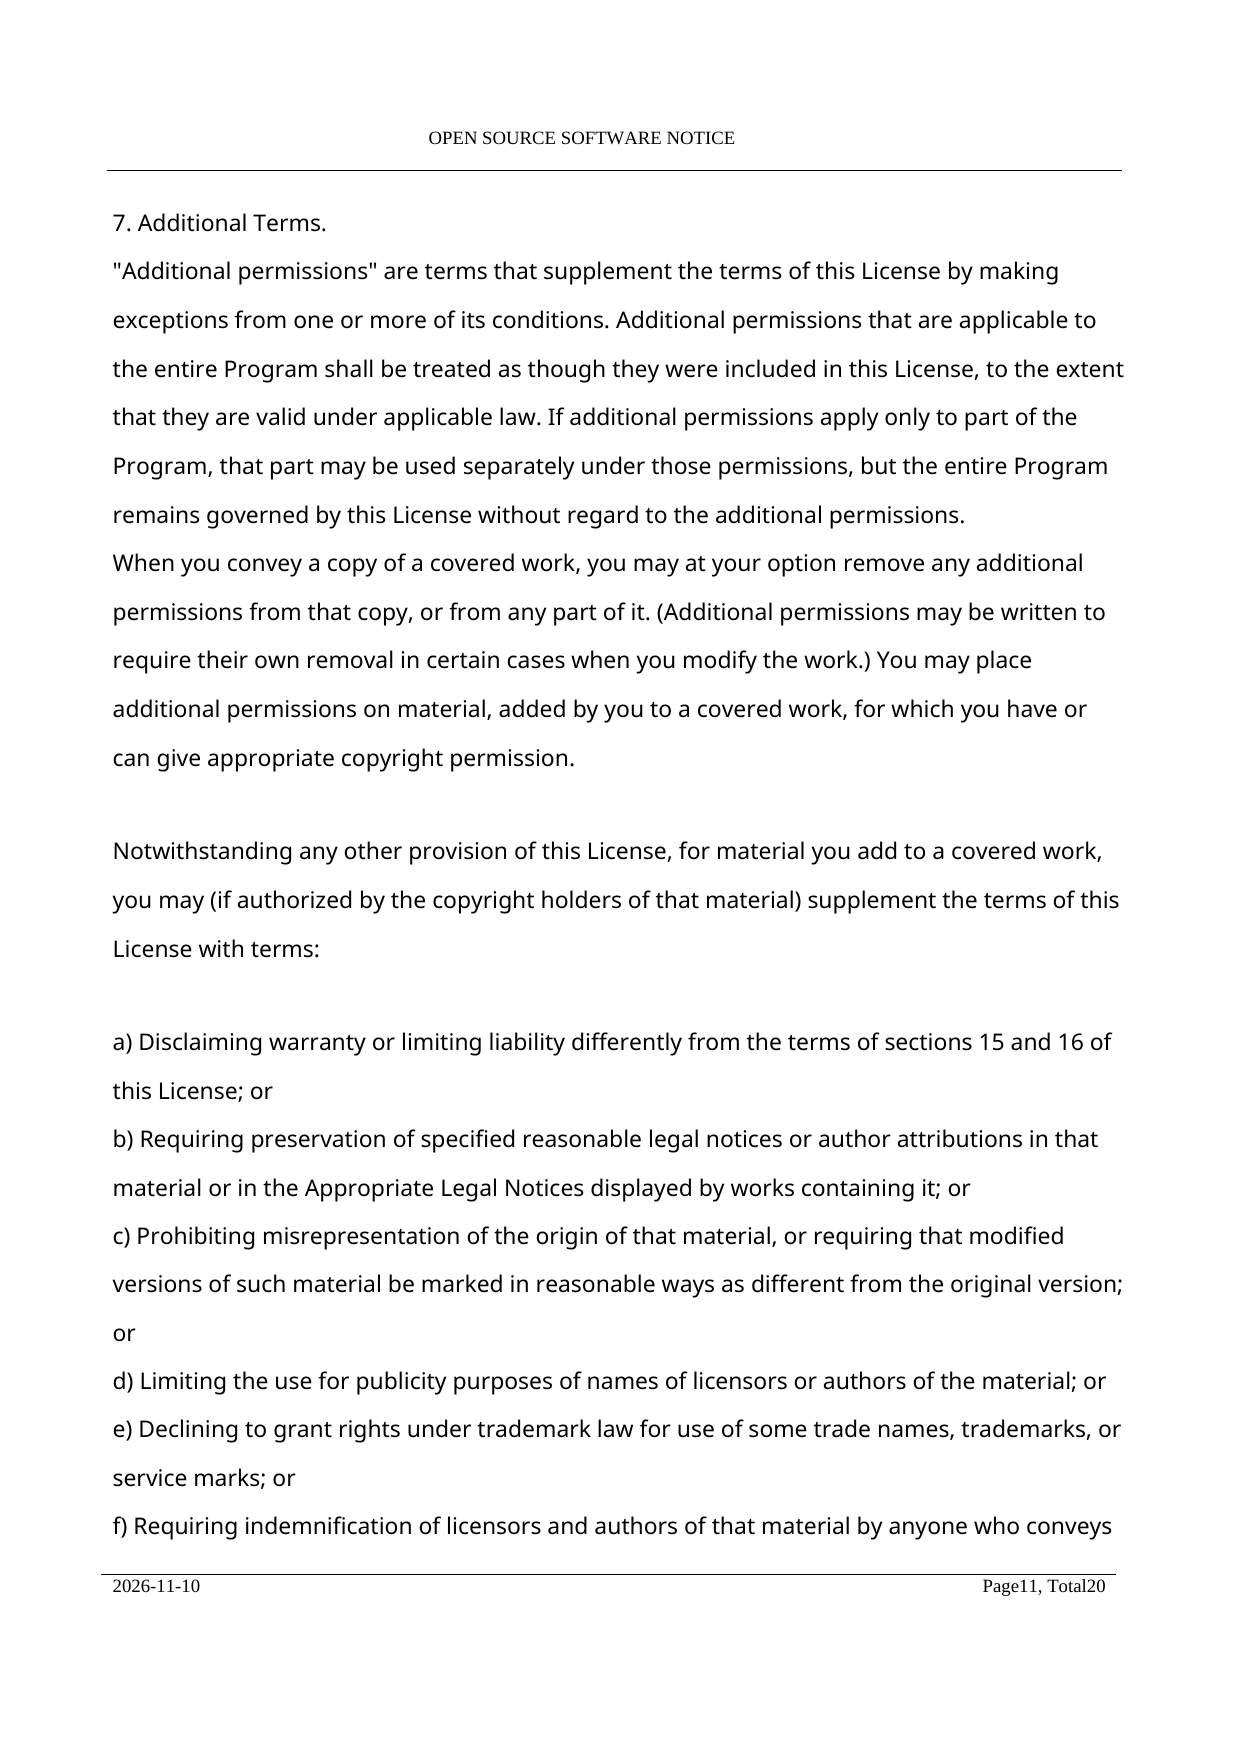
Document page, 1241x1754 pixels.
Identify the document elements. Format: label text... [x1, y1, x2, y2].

text 7. Additional Terms. [112, 206, 1128, 239]
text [112, 1510, 1128, 1542]
text e) Declining to grant rights under trademark law for use of some trade names, trademarks, or service marks; or [112, 1413, 1128, 1494]
text a) Disclaiming warranty or limiting liability differently from the terms of sections 15 and 16 of this License; or [112, 1025, 1128, 1107]
text Notwithstanding any other provision of this License, for material you add to a covered work, you may (if authorized by the copyright holders of that material) supplement the terms of this License with terms: [112, 834, 1128, 964]
text When you convey a copy of a covered work, you may at your option remove any additional permissions from that copy, or from any part of it. (Additional permissions may be written to require their own removal in certain cases when you modify the work.) You may place additional permissions on material, added by you to a covered work, for which you have or can give appropriate copyright permission. [112, 546, 1128, 774]
text d) Limiting the use for publicity purposes of names of licensors or authors of the material; or [112, 1365, 1128, 1397]
text "Additional permissions" are terms that supplement the terms of this License by making exceptions from one or more of its conditions. Additional permissions that are applicable to the entire Program shall be treated as though they were included in this License, to the extent that they are valid under applicable law. If additional permissions apply only to part of the Program, that part may be used separately under those permissions, but the entire Program remains governed by this License without regard to the additional permissions. [112, 254, 1128, 531]
text b) Requiring preservation of specified reasonable legal notices or author attributions in that material or in the Appropriate Legal Notices displayed by works containing it; or [112, 1122, 1128, 1203]
text c) Prohibiting misrepresentation of the origin of that material, or requiring that modified versions of such material be marked in reasonable ways as different from the original version; or [112, 1219, 1128, 1349]
